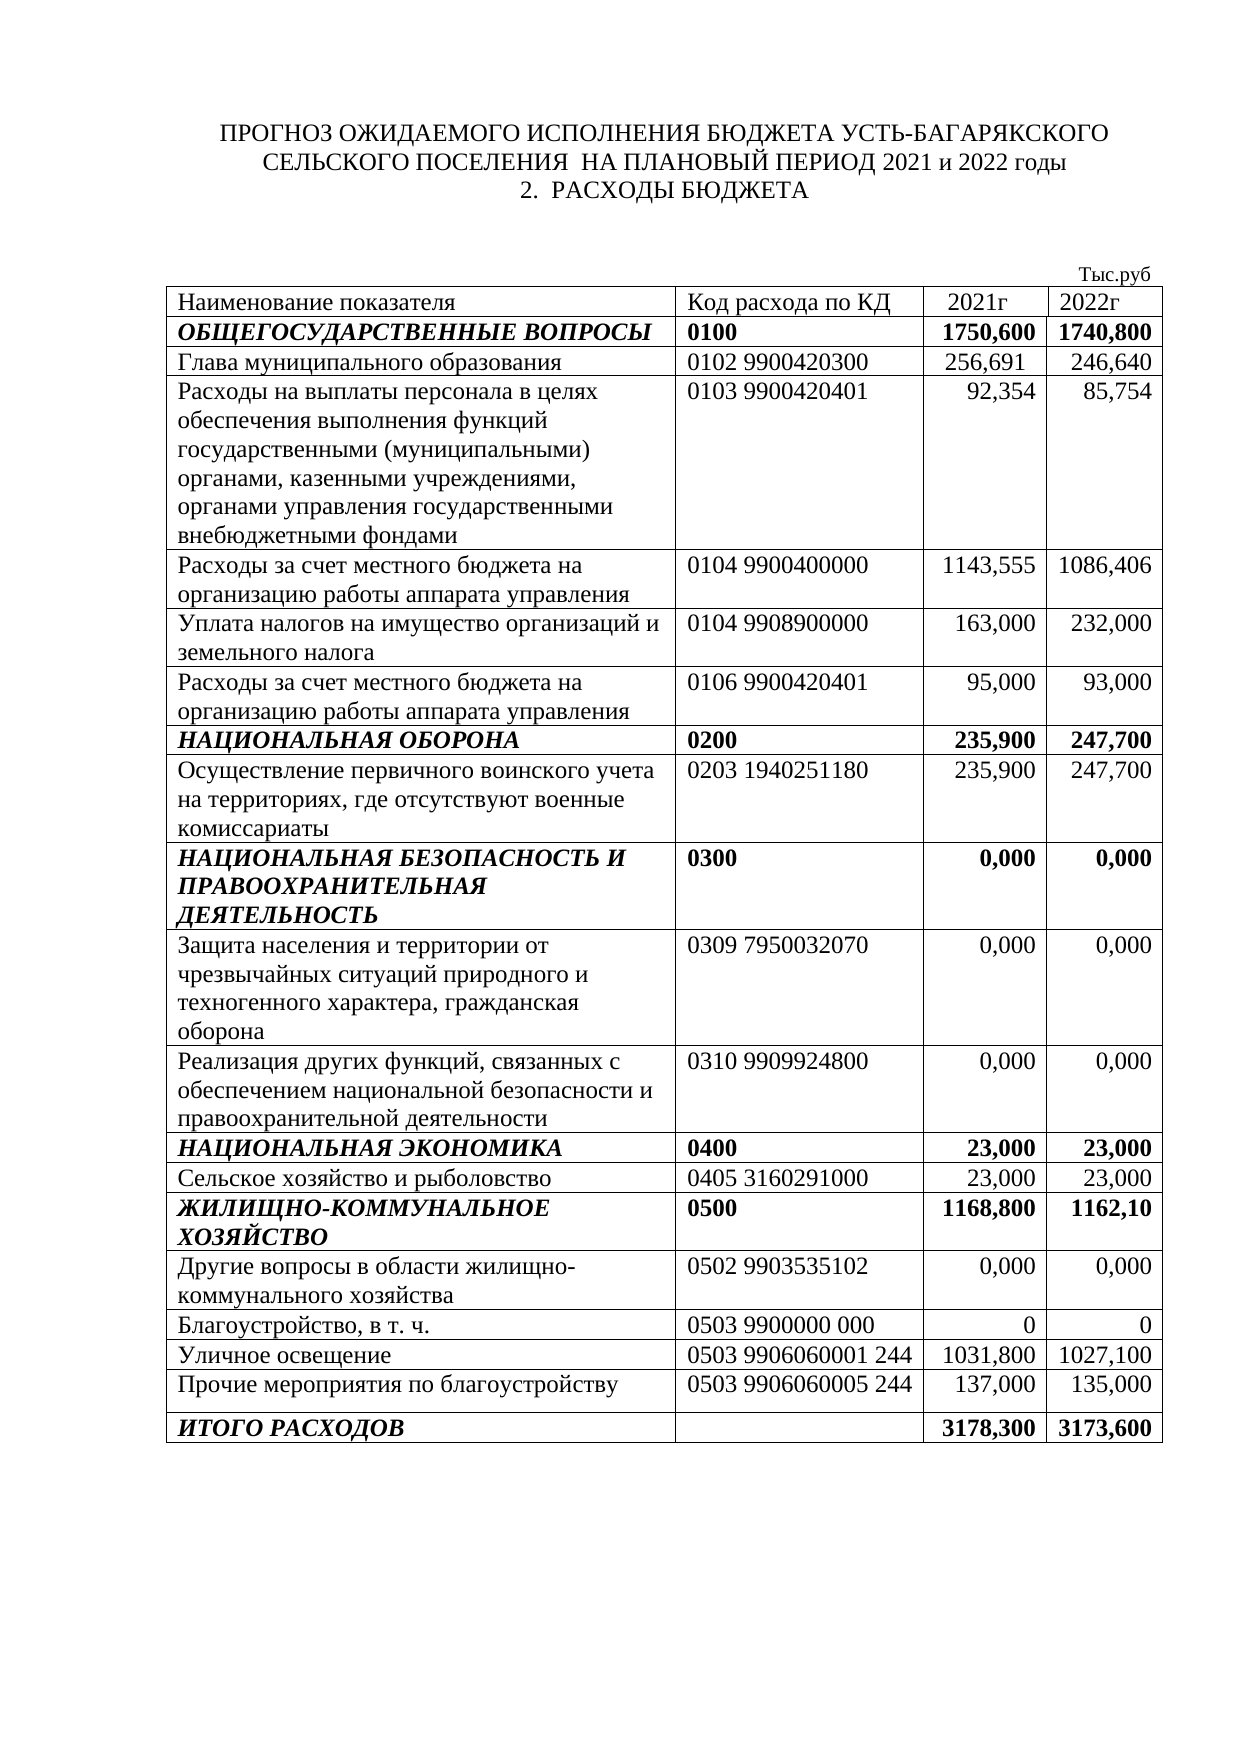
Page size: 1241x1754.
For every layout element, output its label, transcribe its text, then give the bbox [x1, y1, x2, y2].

table_cell НАЦИОНАЛЬНАЯ БЕЗОПАСНОСТЬ И ПРАВООХРАНИТЕЛЬНАЯ ДЕЯТЕЛЬНОСТЬ [167, 843, 675, 929]
table_cell 0102 9900420300 [676, 347, 923, 375]
table_cell 135,000 [1047, 1370, 1162, 1412]
table_cell 0,000 [924, 1251, 1046, 1309]
table_cell 1162,10 [1047, 1193, 1162, 1250]
table_cell 0104 9908900000 [676, 609, 923, 666]
table_cell 0310 9909924800 [676, 1046, 923, 1132]
table_cell Расходы за счет местного бюджета на организацию работы аппарата управления [167, 667, 675, 724]
table_cell Защита населения и территории от чрезвычайных ситуаций природного и техногенного характера, гражданская оборона [167, 930, 675, 1045]
table_cell 93,000 [1047, 667, 1162, 724]
table_cell Прочие мероприятия по благоустройству [167, 1370, 675, 1412]
table_cell 3173,600 [1047, 1413, 1162, 1442]
table_cell 137,000 [924, 1370, 1046, 1412]
table_cell Другие вопросы в области жилищно-коммунального хозяйства [167, 1251, 675, 1309]
table_cell 1027,100 [1047, 1340, 1162, 1368]
table_cell Расходы на выплаты персонала в целях обеспечения выполнения функций государственными (муниципальными) органами, казенными учреждениями, органами управления государственными внебюджетными фондами [167, 376, 675, 549]
table_cell 163,000 [924, 609, 1046, 666]
table_cell Реализация других функций, связанных с обеспечением национальной безопасности и правоохранительной деятельности [167, 1046, 675, 1132]
table_cell 0502 9903535102 [676, 1251, 923, 1309]
table_cell 0200 [676, 726, 923, 754]
table_cell 232,000 [1047, 609, 1162, 666]
table_cell 0106 9900420401 [676, 667, 923, 724]
table_cell 0,000 [1047, 930, 1162, 1045]
table_cell 92,354 [924, 376, 1046, 549]
table_cell 23,000 [1047, 1133, 1162, 1162]
table_cell 0,000 [924, 1046, 1046, 1132]
table_header 2021г [924, 287, 1048, 316]
table_header Код расхода по КД [676, 287, 923, 316]
table_cell 247,700 [1047, 726, 1162, 754]
table_cell НАЦИОНАЛЬНАЯ ОБОРОНА [167, 726, 675, 754]
table_cell 23,000 [924, 1133, 1046, 1162]
table_cell Осуществление первичного воинского учета на территориях, где отсутствуют военные комиссариаты [167, 755, 675, 842]
table_cell 1740,800 [1047, 317, 1162, 346]
table_cell 0503 9906060001 244 [676, 1340, 923, 1368]
table_cell 0,000 [1047, 1046, 1162, 1132]
table_cell 0104 9900400000 [676, 550, 923, 607]
text 2. РАСХОДЫ БЮДЖЕТА [177, 176, 1152, 204]
table_cell 0500 [676, 1193, 923, 1250]
table_cell 23,000 [1047, 1163, 1162, 1192]
table_cell 95,000 [924, 667, 1046, 724]
table_cell 3178,300 [924, 1413, 1046, 1442]
table_cell Благоустройство, в т. ч. [167, 1310, 675, 1339]
table_cell 85,754 [1047, 376, 1162, 549]
table_cell 0309 7950032070 [676, 930, 923, 1045]
table_cell [676, 1413, 923, 1442]
table_cell 0,000 [924, 843, 1046, 929]
table_cell 0503 9900000 000 [676, 1310, 923, 1339]
table_cell 0 [924, 1310, 1046, 1339]
text Тыс.руб [177, 262, 1152, 286]
table_cell НАЦИОНАЛЬНАЯ ЭКОНОМИКА [167, 1133, 675, 1162]
table_cell 0203 1940251180 [676, 755, 923, 842]
table_cell ИТОГО РАСХОДОВ [167, 1413, 675, 1442]
table_cell Сельское хозяйство и рыболовство [167, 1163, 675, 1192]
table_cell 246,640 [1047, 347, 1162, 375]
table_cell 0300 [676, 843, 923, 929]
table_cell 256,691 [924, 347, 1046, 375]
table_cell 1086,406 [1047, 550, 1162, 607]
table_cell 0,000 [1047, 843, 1162, 929]
table_cell Расходы за счет местного бюджета на организацию работы аппарата управления [167, 550, 675, 607]
table_cell 235,900 [924, 755, 1046, 842]
table_header Наименование показателя [167, 287, 675, 316]
table_cell 0,000 [924, 930, 1046, 1045]
table_cell 0100 [676, 317, 923, 346]
table_cell 1168,800 [924, 1193, 1046, 1250]
table_cell 0503 9906060005 244 [676, 1370, 923, 1412]
table_cell Уличное освещение [167, 1340, 675, 1368]
table_cell ОБЩЕГОСУДАРСТВЕННЫЕ ВОПРОСЫ [167, 317, 675, 346]
table_header 2022г [1049, 287, 1162, 316]
table_cell 0 [1047, 1310, 1162, 1339]
table_cell 0103 9900420401 [676, 376, 923, 549]
table_cell 1750,600 [924, 317, 1046, 346]
table_cell 1143,555 [924, 550, 1046, 607]
table_cell 235,900 [924, 726, 1046, 754]
table_cell Уплата налогов на имущество организаций и земельного налога [167, 609, 675, 666]
table_cell 23,000 [924, 1163, 1046, 1192]
table_cell Глава муниципального образования [167, 347, 675, 375]
table_cell 247,700 [1047, 755, 1162, 842]
text ПРОГНОЗ ОЖИДАЕМОГО ИСПОЛНЕНИЯ БЮДЖЕТА УСТЬ-БАГАРЯКСКОГО СЕЛЬСКОГО ПОСЕЛЕНИЯ НА ПЛАНОВЫЙ ПЕРИОД 2021 и 2022 годы [177, 118, 1152, 176]
table_cell 1031,800 [924, 1340, 1046, 1368]
table_cell ЖИЛИЩНО-КОММУНАЛЬНОЕ ХОЗЯЙСТВО [167, 1193, 675, 1250]
table_cell 0400 [676, 1133, 923, 1162]
table_cell 0,000 [1047, 1251, 1162, 1309]
table_cell 0405 3160291000 [676, 1163, 923, 1192]
